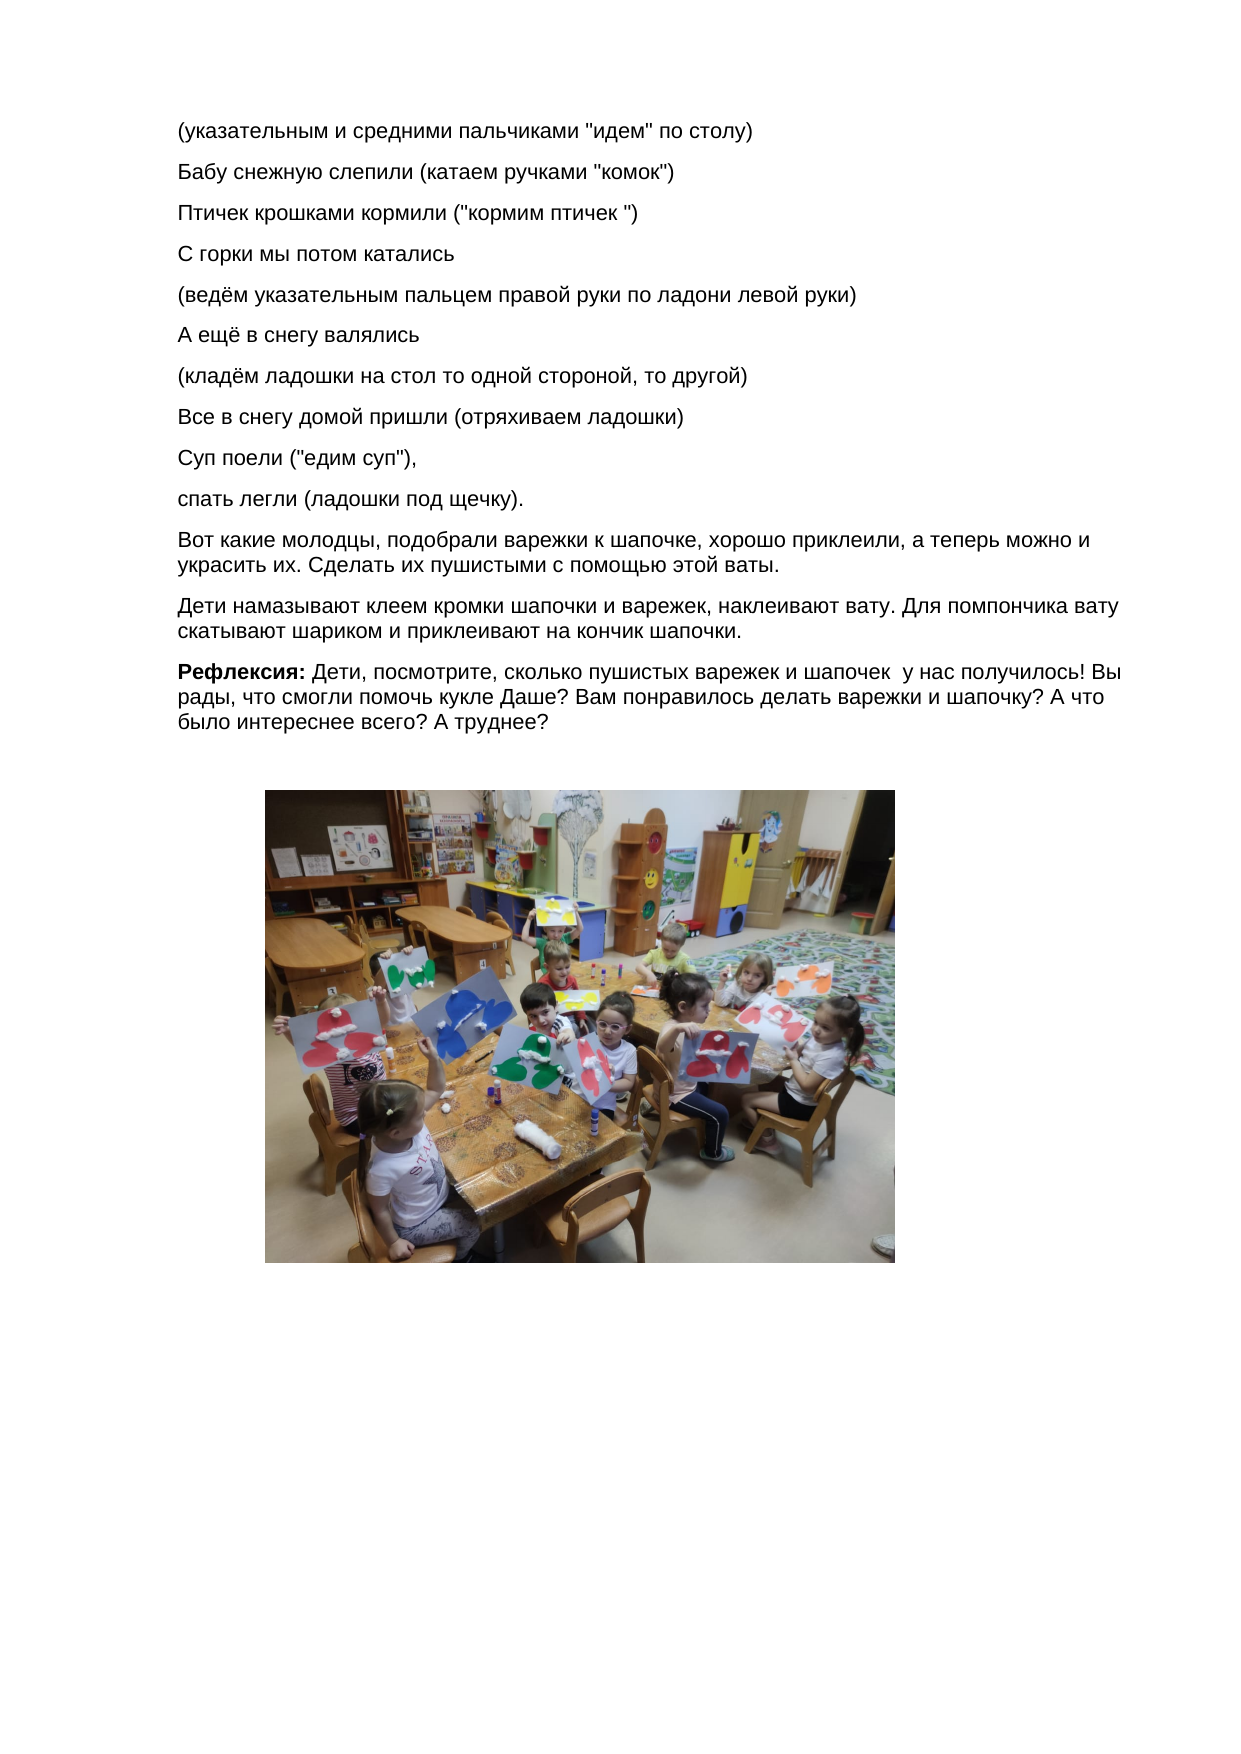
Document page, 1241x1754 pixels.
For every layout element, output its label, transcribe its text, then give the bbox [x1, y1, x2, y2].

text Бабу снежную слепили (катаем ручками "комок") [177, 159, 1152, 184]
text Вот какие молодцы, подобрали варежки к шапочке, хорошо приклеили, а теперь можно и украсить их. Сделать их пушистыми с помощью этой ваты. [177, 526, 1152, 577]
text Рефлексия: Дети, посмотрите, сколько пушистых варежек и шапочек у нас получилось! Вы рады, что смогли помочь кукле Даше? Вам понравилось делать варежки и шапочку? А что было интереснее всего? А труднее? [177, 658, 1152, 734]
text Все в снегу домой пришли (отряхиваем ладошки) [177, 404, 1152, 429]
text С горки мы потом катались [177, 241, 1152, 266]
text Птичек крошками кормили ("кормим птичек ") [177, 200, 1152, 225]
picture [265, 790, 895, 1263]
text Суп поели ("едим суп"), [177, 445, 1152, 470]
text А ещё в снегу валялись [177, 322, 1152, 347]
text Дети намазывают клеем кромки шапочки и варежек, наклеивают вату. Для помпончика вату скатывают шариком и приклеивают на кончик шапочки. [177, 592, 1152, 643]
text (кладём ладошки на стол то одной стороной, то другой) [177, 363, 1152, 388]
text (указательным и средними пальчиками "идем" по столу) [177, 118, 1152, 143]
text (ведём указательным пальцем правой руки по ладони левой руки) [177, 281, 1152, 307]
text спать легли (ладошки под щечку). [177, 486, 1152, 511]
